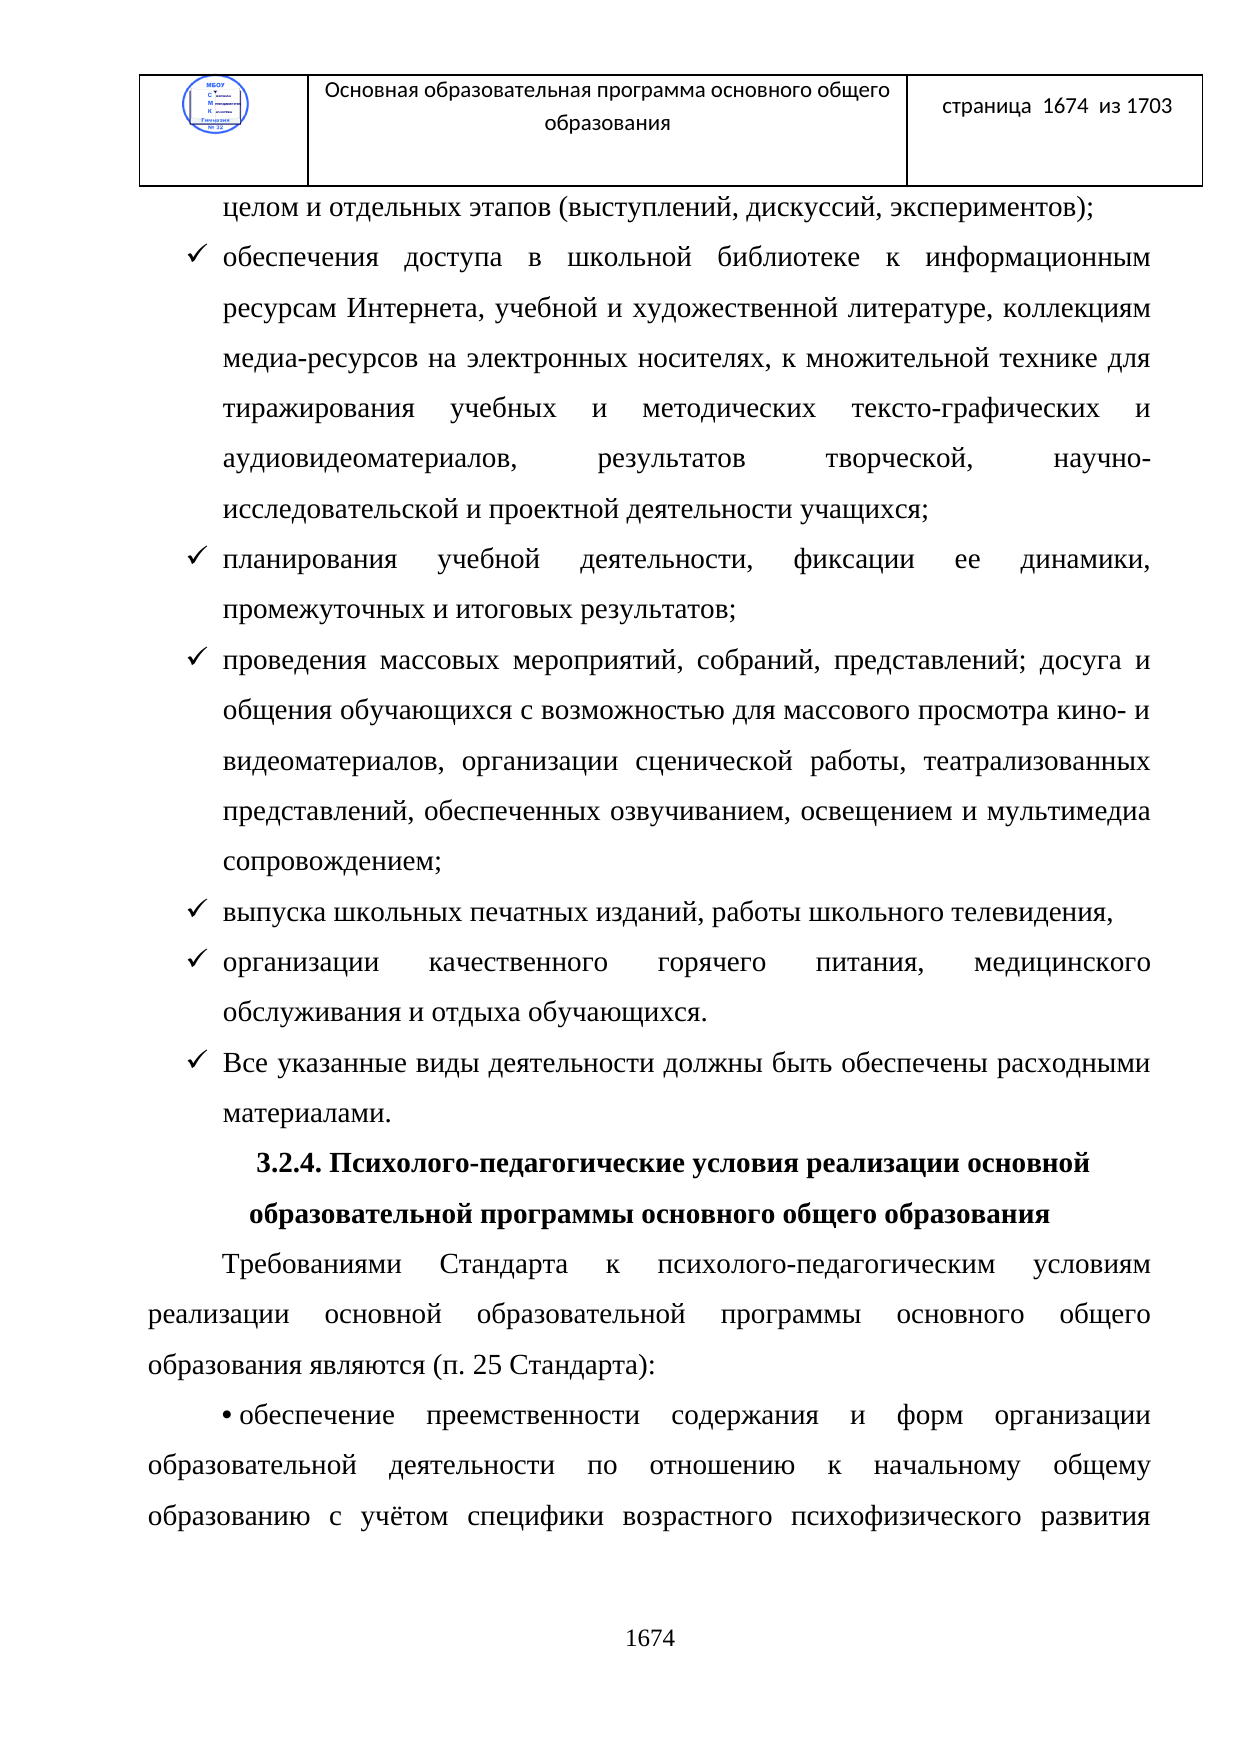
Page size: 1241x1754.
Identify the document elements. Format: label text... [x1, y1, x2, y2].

list планирования учебной деятельности, фиксации ее динамики, промежуточных и итоговых результатов; [185, 541, 1152, 625]
picture [181, 76, 250, 135]
list организации качественного горячего питания, медицинского обслуживания и отдыха обучающихся. [185, 944, 1152, 1028]
list Все указанные виды деятельности должны быть обеспечены расходными материалами. [185, 1045, 1152, 1129]
list проведения массовых мероприятий, собраний, представлений; досуга и общения обучающихся с возможностью для массового просмотра кино- и видеоматериалов, организации сценической работы, театрализованных представлений, обеспеченных озвучиванием, освещением и мультимедиа сопровождением; [185, 642, 1152, 877]
list обеспечения доступа в школьной библиотеке к информационным ресурсам Интернета, учебной и художественной литературе, коллекциям медиа-ресурсов на электронных носителях, к множительной технике для тиражирования учебных и методических тексто-графических и аудиовидеоматериалов, результатов творческой, научно-исследовательской и проектной деятельности учащихся; [185, 239, 1152, 524]
list выпуска школьных печатных изданий, работы школьного телевидения, [185, 894, 1152, 927]
text 3.2.4. Психолого-педагогические условия реализации основной образовательной программы основного общего образования [148, 1146, 1152, 1229]
text Требованиями Стандарта к психолого-педагогическим условиям реализации основной образовательной программы основного общего образования являются (п. 25 Стандарта): [148, 1246, 1152, 1380]
